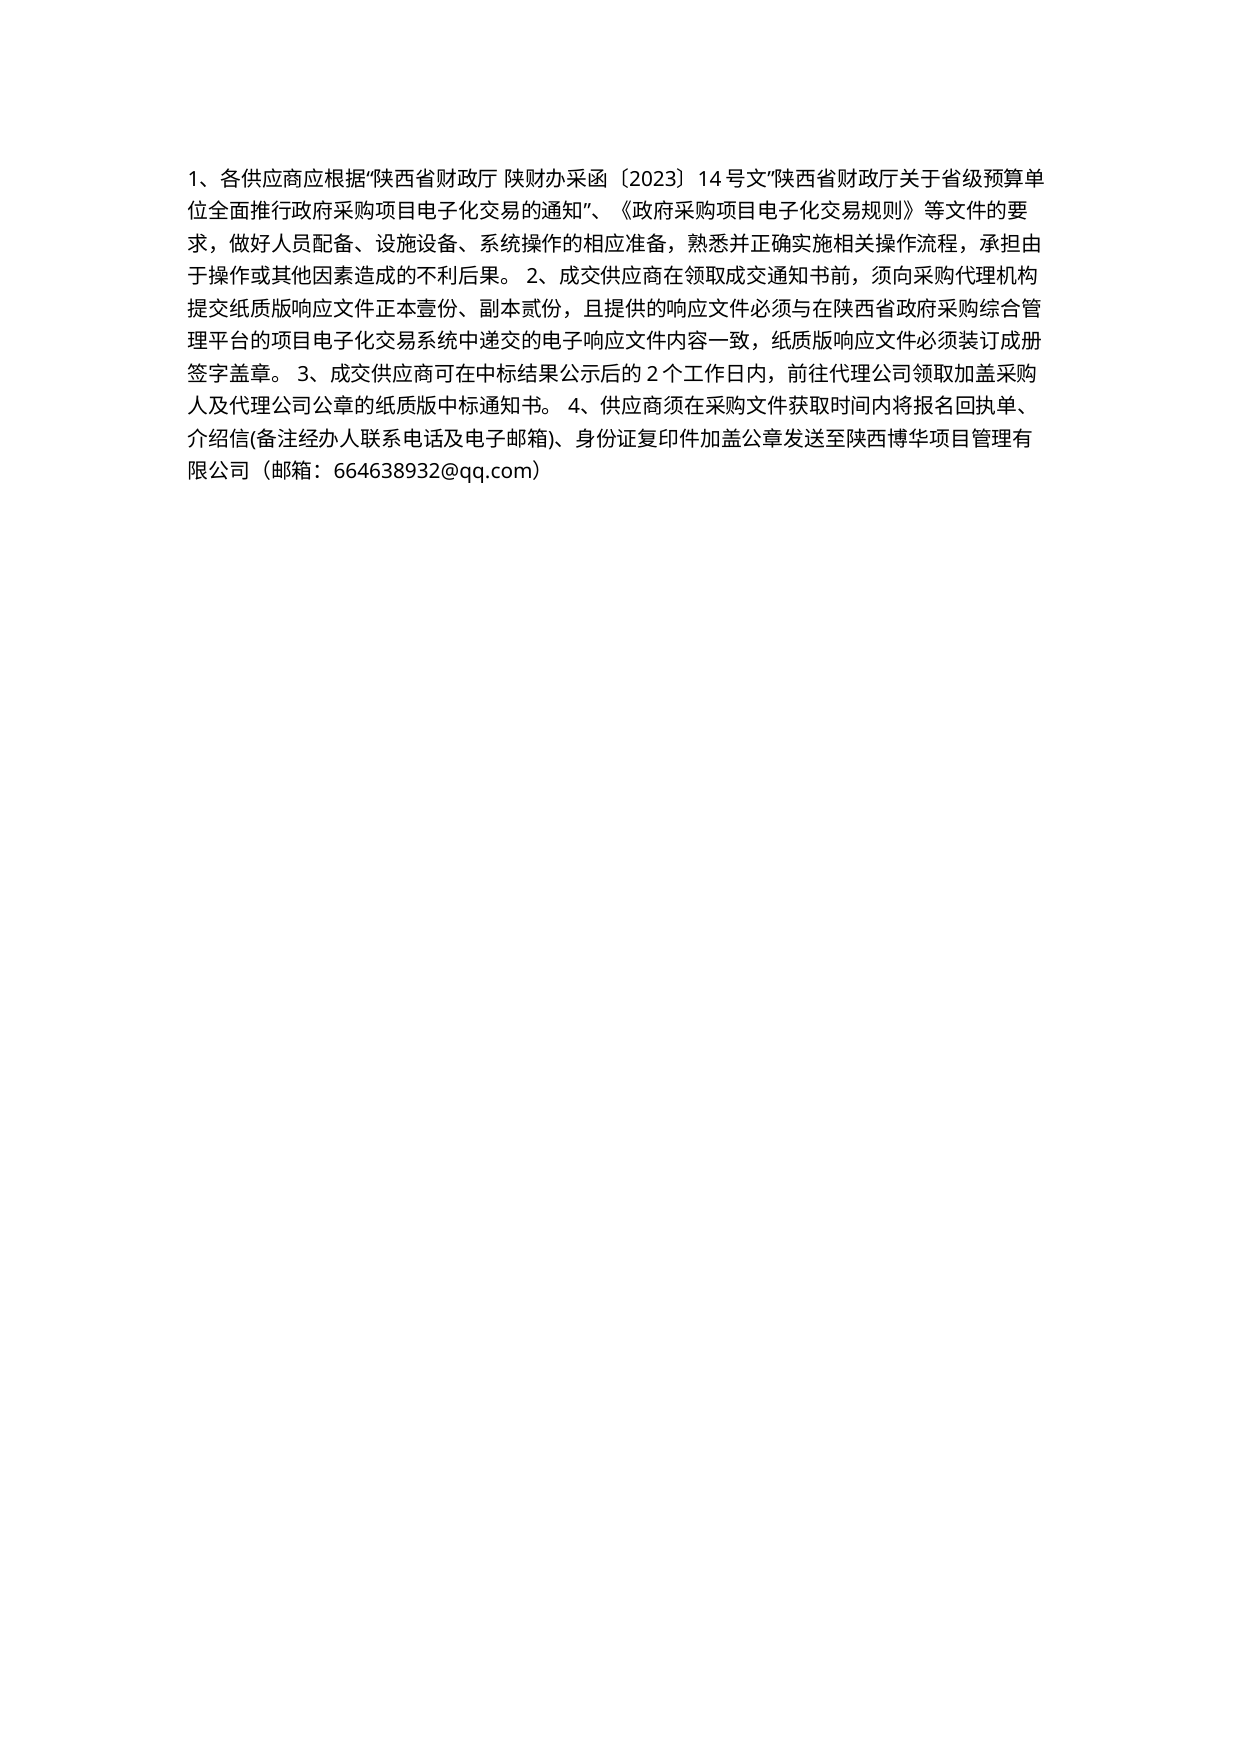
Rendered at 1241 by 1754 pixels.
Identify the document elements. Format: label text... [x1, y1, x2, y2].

text 1、各供应商应根据“陕西省财政厅 陕财办采函〔2023〕14号文”陕西省财政厅关于省级预算单位全面推行政府采购项目电子化交易的通知”、《政府采购项目电子化交易规则》等文件的要求，做好人员配备、设施设备、系统操作的相应准备，熟悉并正确实施相关操作流程，承担由于操作或其他因素造成的不利后果。 2、成交供应商在领取成交通知书前，须向采购代理机构提交纸质版响应文件正本壹份、副本贰份，且提供的响应文件必须与在陕西省政府采购综合管理平台的项目电子化交易系统中递交的电子响应文件内容一致，纸质版响应文件必须装订成册签字盖章。 3、成交供应商可在中标结果公示后的2个工作日内，前往代理公司领取加盖采购人及代理公司公章的纸质版中标通知书。 4、供应商须在采购文件获取时间内将报名回执单、介绍信(备注经办人联系电话及电子邮箱)、身份证复印件加盖公章发送至陕西博华项目管理有限公司（邮箱：664638932@qq.com） [187, 162, 1053, 487]
